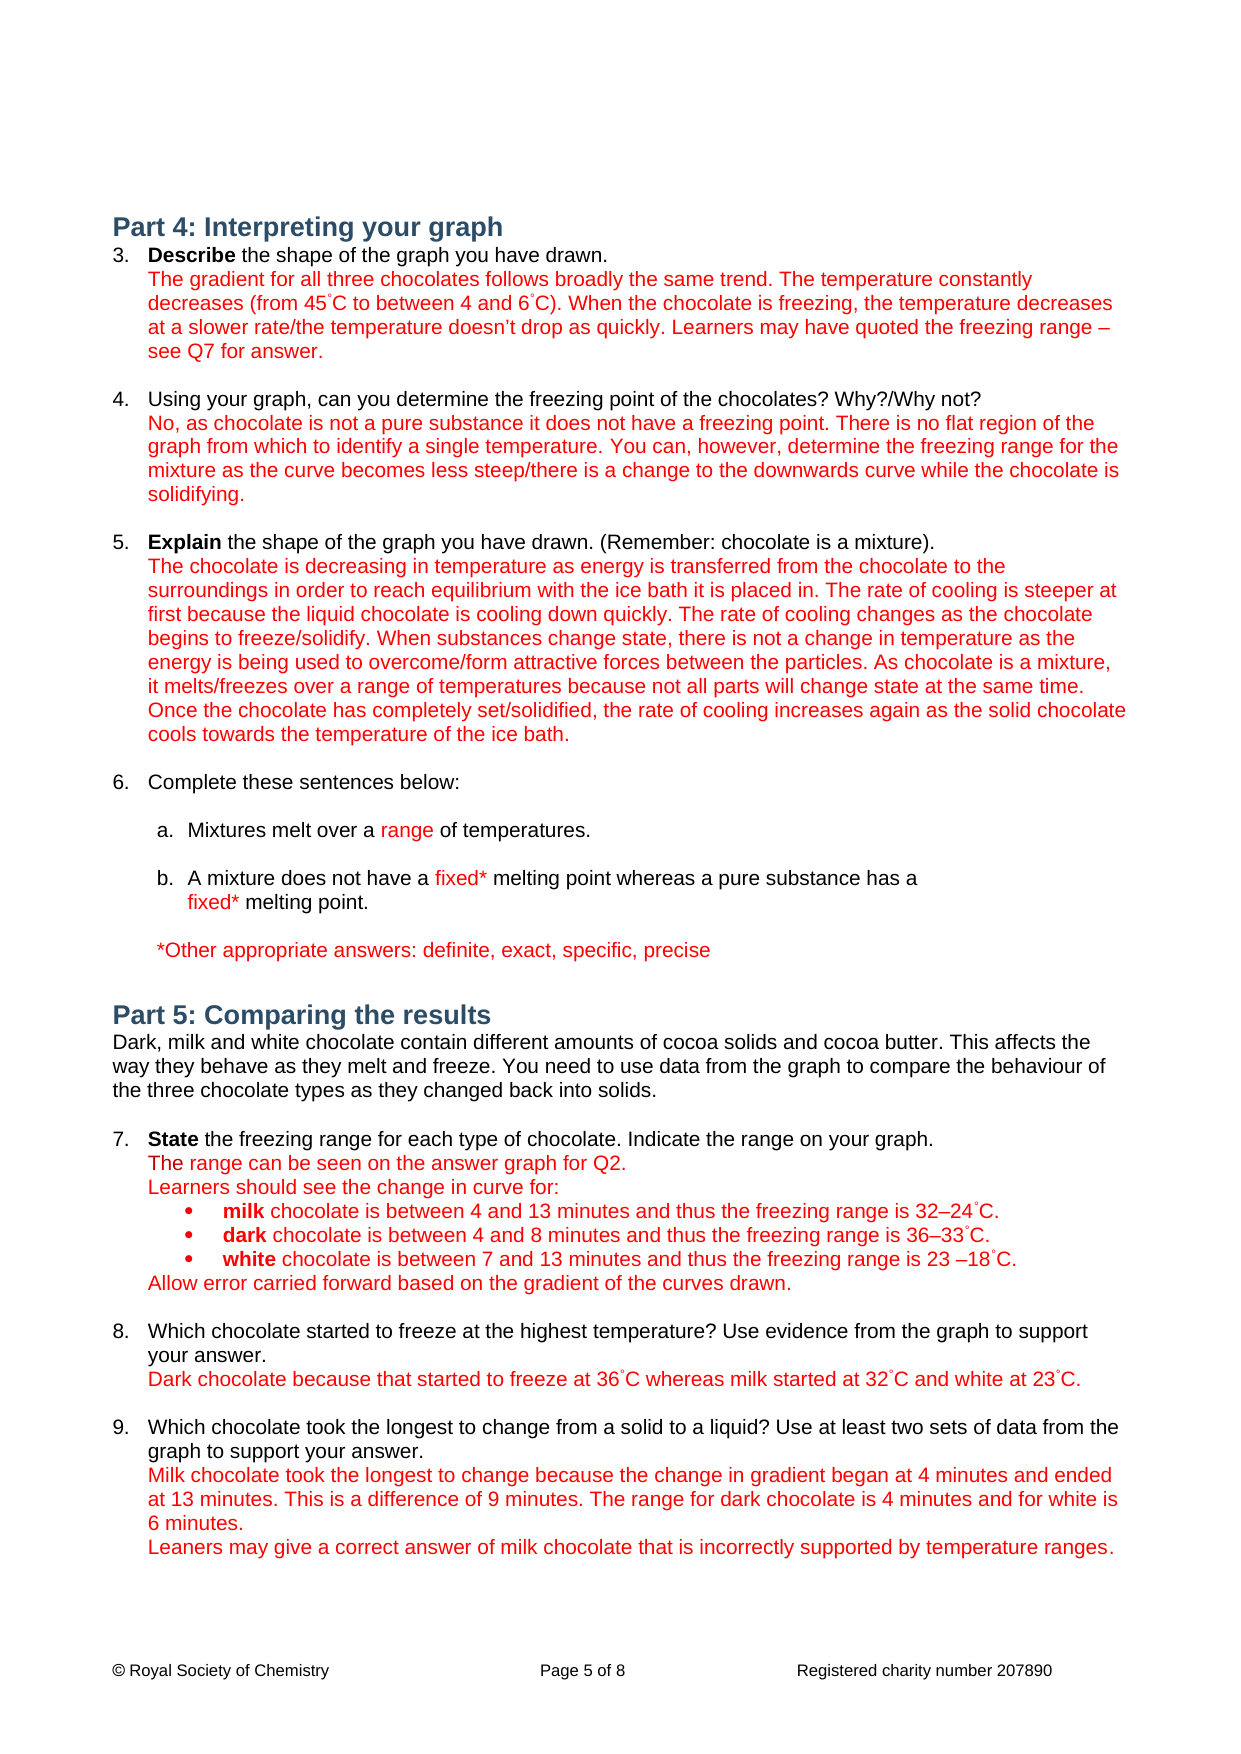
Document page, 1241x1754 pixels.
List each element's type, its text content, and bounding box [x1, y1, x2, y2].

list milk chocolate is between 4 and 13 minutes and thus the freezing range is 32–24°C. [185, 1199, 1128, 1223]
list Which chocolate took the longest to change from a solid to a liquid? Use at least two sets of data from the graph to support your answer. [112, 1415, 1128, 1463]
list Explain the shape of the graph you have drawn. (Remember: chocolate is a mixture). [112, 530, 1128, 554]
list Leaners may give a correct answer of milk chocolate that is incorrectly supported by temperature ranges. [148, 1535, 1128, 1559]
list State the freezing range for each type of chocolate. Indicate the range on your graph. The range can be seen on the answer graph for Q2. [112, 1127, 1128, 1175]
list Complete these sentences below: [112, 770, 1128, 818]
list Describe the shape of the graph you have drawn. The gradient for all three chocolates follows broadly the same trend. The temperature constantly decreases (from 45°C to between 4 and 6°C). When the chocolate is freezing, the temperature decreases at a slower rate/the temperature doesn’t drop as quickly. Learners may have quoted the freezing range – see Q7 for answer. [112, 243, 1128, 362]
list dark chocolate is between 4 and 8 minutes and thus the freezing range is 36–33°C. [185, 1223, 1128, 1247]
text Dark, milk and white chocolate contain different amounts of cocoa solids and cocoa butter. This affects the way they behave as they melt and freeze. You need to use data from the graph to compare the behaviour of the three chocolate types as they changed back into solids. [112, 1030, 1128, 1102]
list Mixtures melt over a range of temperatures. [157, 818, 1128, 842]
list Using your graph, can you determine the freezing point of the chocolates? Why?/Why not? No, as chocolate is not a pure substance it does not have a freezing point. There is no flat region of the graph from which to identify a single temperature. You can, however, determine the freezing range for the mixture as the curve becomes less steep/there is a change to the downwards curve while the chocolate is solidifying. [112, 386, 1128, 506]
list Allow error carried forward based on the gradient of the curves drawn. [148, 1271, 1128, 1295]
subtitle Part 4: Interpreting your graph [112, 211, 1128, 243]
list The chocolate is decreasing in temperature as energy is transferred from the chocolate to the surroundings in order to reach equilibrium with the ice bath it is placed in. The rate of cooling is steeper at first because the liquid chocolate is cooling down quickly. The rate of cooling changes as the chocolate begins to freeze/solidify. When substances change state, there is not a change in temperature as the energy is being used to overcome/form attractive forces between the particles. As chocolate is a mixture, it melts/freezes over a range of temperatures because not all parts will change state at the same time. Once the chocolate has completely set/solidified, the rate of cooling increases again as the solid chocolate cools towards the temperature of the ice bath. [148, 554, 1128, 746]
list Learners should see the change in curve for: [148, 1175, 1128, 1199]
list *Other appropriate answers: definite, exact, specific, precise [112, 937, 1128, 961]
subtitle Part 5: Comparing the results [112, 999, 1128, 1030]
list white chocolate is between 7 and 13 minutes and thus the freezing range is 23 –18°C. [185, 1247, 1128, 1271]
list Which chocolate started to freeze at the highest temperature? Use evidence from the graph to support your answer. Dark chocolate because that started to freeze at 36°C whereas milk started at 32°C and white at 23°C. [112, 1319, 1128, 1415]
list fixed* melting point. [112, 889, 1128, 913]
list Milk chocolate took the longest to change because the change in gradient began at 4 minutes and ended at 13 minutes. This is a difference of 9 minutes. The range for dark chocolate is 4 minutes and for white is 6 minutes. [148, 1463, 1128, 1535]
list A mixture does not have a fixed* melting point whereas a pure substance has a [157, 866, 1128, 889]
